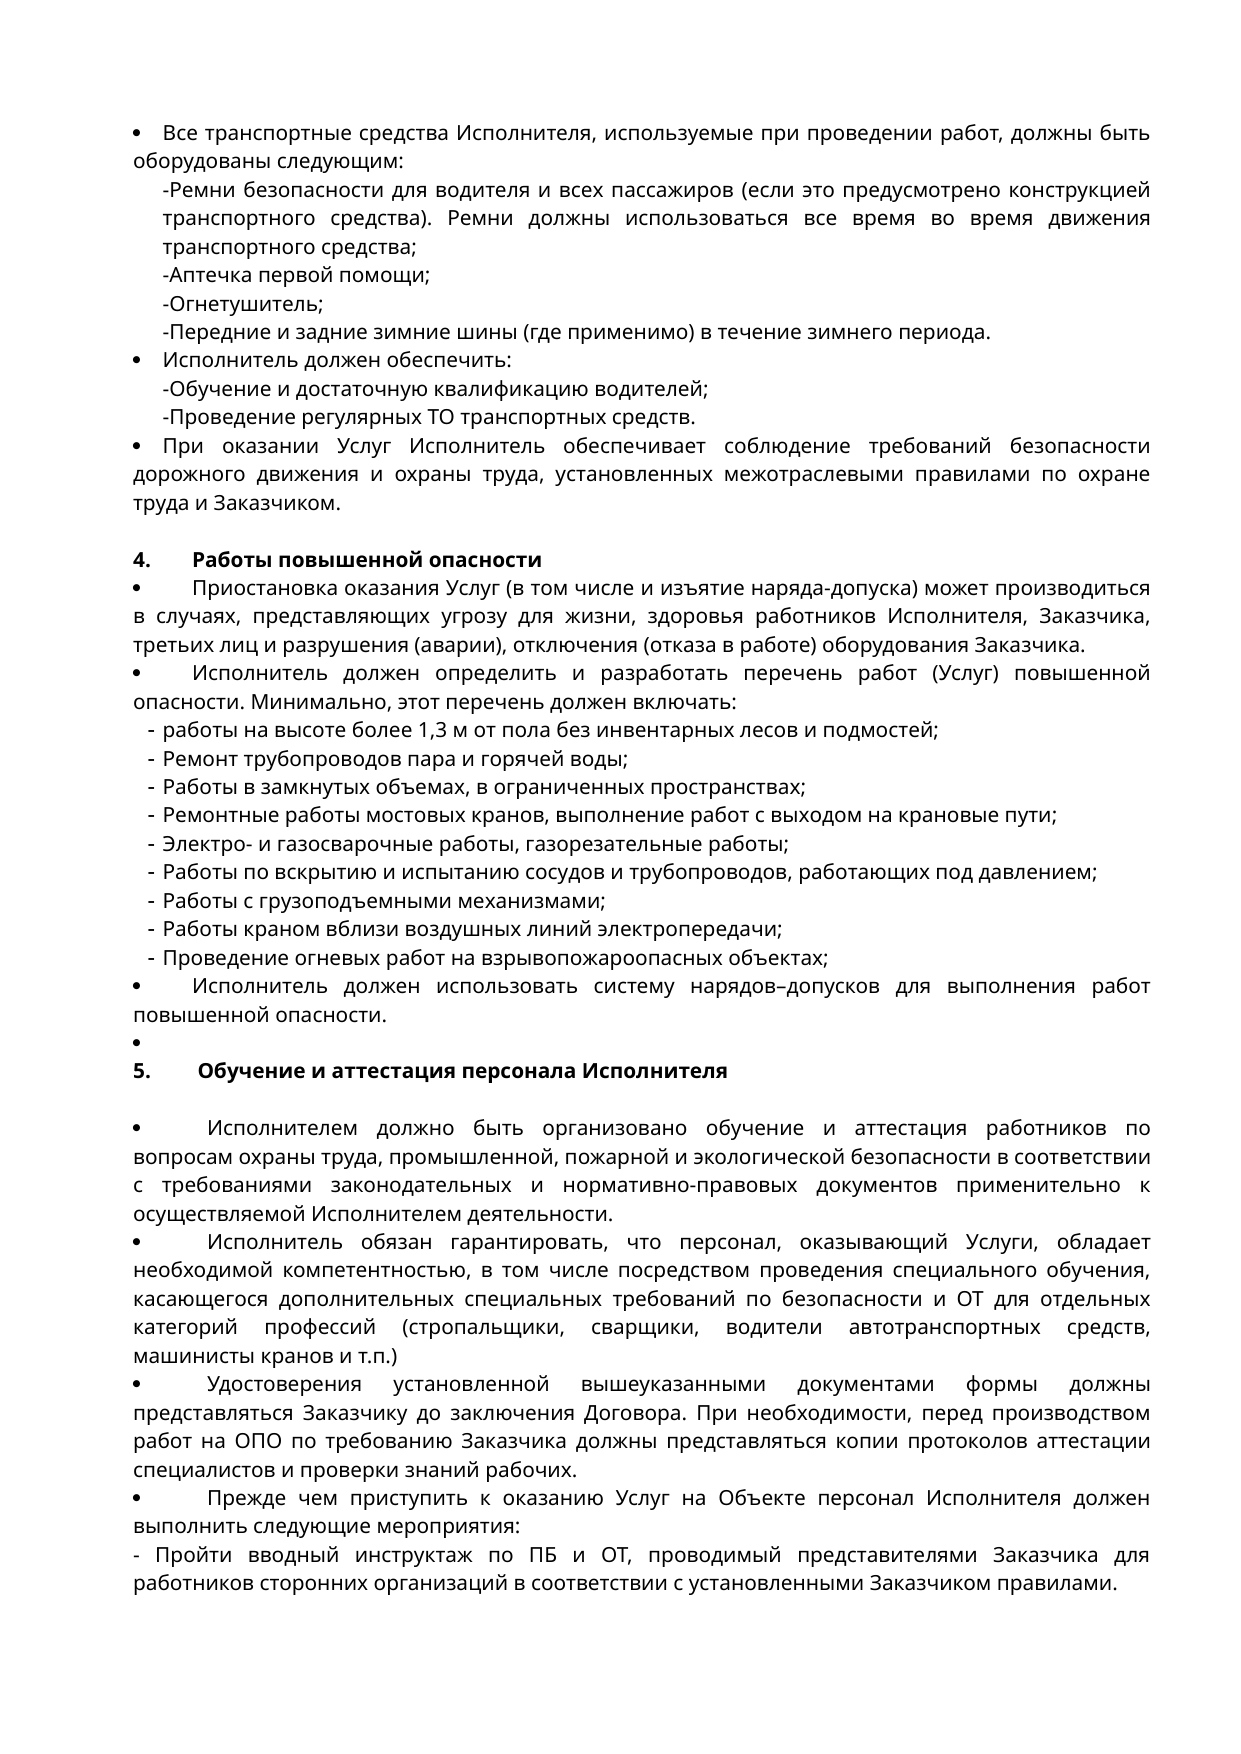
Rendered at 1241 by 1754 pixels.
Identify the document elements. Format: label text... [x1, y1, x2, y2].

list Электро- и газосварочные работы, газорезательные работы; [148, 829, 1152, 857]
text -Огнетушитель; [162, 289, 1152, 317]
list Исполнитель должен использовать систему нарядов–допусков для выполнения работ повышенной опасности. [133, 971, 1152, 1028]
list Ремонт трубопроводов пара и горячей воды; [148, 744, 1152, 772]
text -Аптечка первой помощи; [162, 260, 1152, 289]
list Работы краном вблизи воздушных линий электропередачи; [148, 914, 1152, 943]
list Удостоверения установленной вышеуказанными документами формы должны представляться Заказчику до заключения Договора. При необходимости, перед производством работ на ОПО по требованию Заказчика должны представляться копии протоколов аттестации специалистов и проверки знаний рабочих. [133, 1369, 1152, 1483]
list -Обучение и достаточную квалификацию водителей; [162, 374, 1152, 402]
list Прежде чем приступить к оказанию Услуг на Объекте персонал Исполнителя должен выполнить следующие мероприятия: [133, 1483, 1152, 1540]
list работы на высоте более от пола без инвентарных лесов и подмостей; [148, 715, 1152, 744]
list Обучение и аттестация персонала Исполнителя [133, 1057, 1152, 1085]
list Исполнитель должен определить и разработать перечень работ (Услуг) повышенной опасности. Минимально, этот перечень должен включать: [133, 658, 1152, 715]
list При оказании Услуг Исполнитель обеспечивает соблюдение требований безопасности дорожного движения и охраны труда, установленных межотраслевыми правилами по охране труда и Заказчиком. [133, 431, 1152, 516]
list Работы с грузоподъемными механизмами; [148, 886, 1152, 914]
list Работы в замкнутых объемах, в ограниченных пространствах; [148, 772, 1152, 801]
list Ремонтные работы мостовых кранов, выполнение работ с выходом на крановые пути; [148, 801, 1152, 829]
list Приостановка оказания Услуг (в том числе и изъятие наряда-допуска) может производиться в случаях, представляющих угрозу для жизни, здоровья работников Исполнителя, Заказчика, третьих лиц и разрушения (аварии), отключения (отказа в работе) оборудования Заказчика. [133, 573, 1152, 658]
list Исполнитель должен обеспечить: [133, 346, 1152, 374]
text -Передние и задние зимние шины (где применимо) в течение зимнего периода. [162, 317, 1152, 346]
list Все транспортные средства Исполнителя, используемые при проведении работ, должны быть оборудованы следующим: [133, 118, 1152, 175]
list -Проведение регулярных ТО транспортных средств. [162, 402, 1152, 431]
list Работы по вскрытию и испытанию сосудов и трубопроводов, работающих под давлением; [148, 857, 1152, 886]
list Проведение огневых работ на взрывопожароопасных объектах; [148, 943, 1152, 971]
list Работы повышенной опасности [133, 545, 1152, 573]
list Исполнитель обязан гарантировать, что персонал, оказывающий Услуги, обладает необходимой компетентностью, в том числе посредством проведения специального обучения, касающегося дополнительных специальных требований по безопасности и ОТ для отдельных категорий профессий (стропальщики, сварщики, водители автотранспортных средств, машинисты кранов и т.п.) [133, 1227, 1152, 1369]
text -Ремни безопасности для водителя и всех пассажиров (если это предусмотрено конструкцией транспортного средства). Ремни должны использоваться все время во время движения транспортного средства; [162, 175, 1152, 260]
list Исполнителем должно быть организовано обучение и аттестация работников по вопросам охраны труда, промышленной, пожарной и экологической безопасности в соответствии с требованиями законодательных и нормативно-правовых документов применительно к осуществляемой Исполнителем деятельности. [133, 1113, 1152, 1227]
text - Пройти вводный инструктаж по ПБ и ОТ, проводимый представителями Заказчика для работников сторонних организаций в соответствии с установленными Заказчиком правилами. [133, 1540, 1152, 1597]
